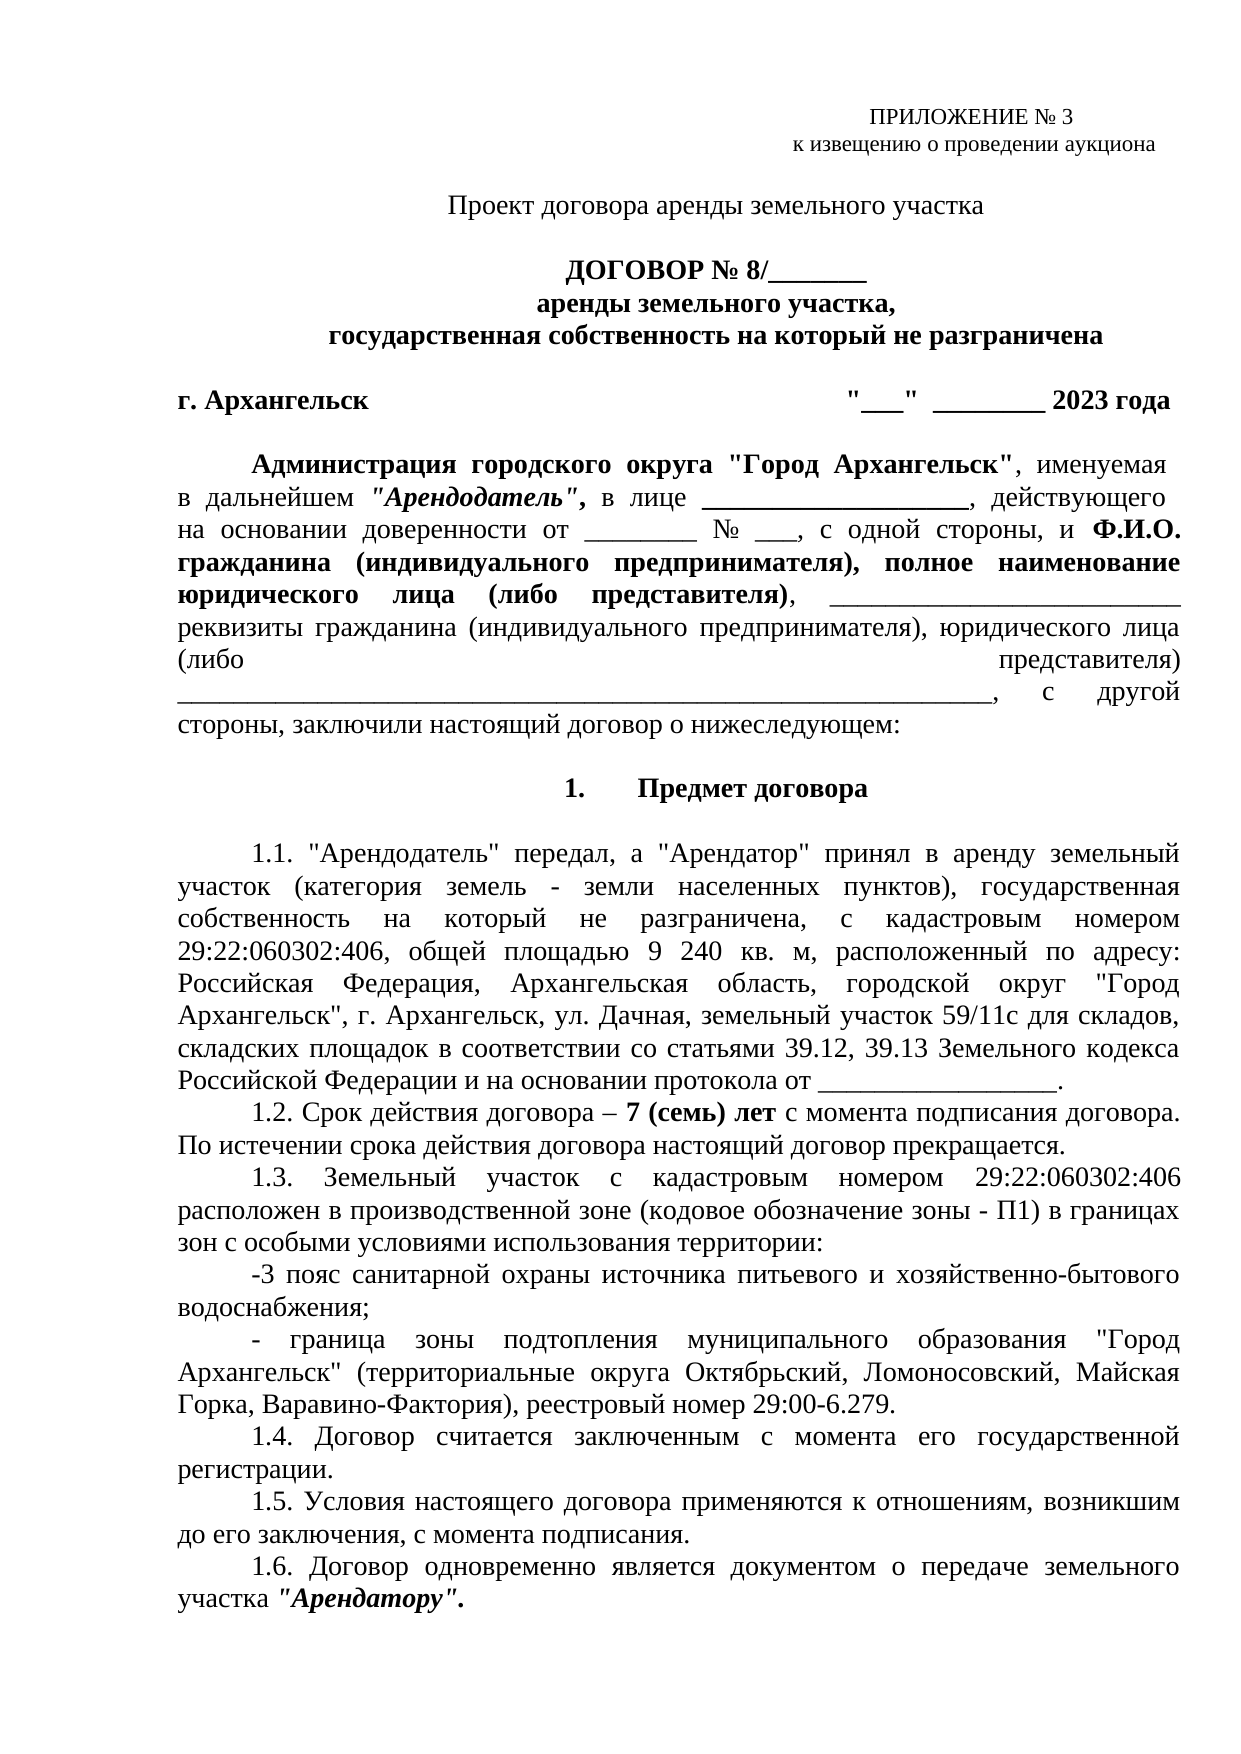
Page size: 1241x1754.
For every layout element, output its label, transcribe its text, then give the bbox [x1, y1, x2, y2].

text государственная собственность на который не разграничена [177, 318, 1181, 350]
text аренды земельного участка, [177, 286, 1181, 318]
text 1.2. Срок действия договора – 7 (семь) лет с момента подписания договора. По истечении срока действия договора настоящий договор прекращается. [177, 1096, 1181, 1160]
text 1.4. Договор считается заключенным с момента его государственной регистрации. [177, 1419, 1181, 1484]
text 1.1. "Арендодатель" передал, а "Арендатор" принял в аренду земельный участок (категория земель - земли населенных пунктов), государственная собственность на который не разграничена, с кадастровым номером 29:22:060302:406, общей площадью 9 240 кв. м, расположенный по адресу: Российская Федерация, Архангельская область, городской округ "Город Архангельск", г. Архангельск, ул. Дачная, земельный участок 59/11с для складов, складских площадок в соответствии со статьями 39.12, 39.13 Земельного кодекса Российской Федерации и на основании протокола от _________________. [177, 836, 1181, 1096]
text 1.3. Земельный участок с кадастровым номером 29:22:060302:406 расположен в производственной зоне (кодовое обозначение зоны - П1) в границах зон с особыми условиями использования территории: [177, 1160, 1181, 1257]
text -3 пояс санитарной охраны источника питьевого и хозяйственно-бытового водоснабжения; [177, 1257, 1181, 1322]
text ПРИЛОЖЕНИЕ № 3 к извещению о проведении аукциона [767, 103, 1181, 156]
text 1.5. Условия настоящего договора применяются к отношениям, возникшим до его заключения, с момента подписания. [177, 1484, 1181, 1549]
text Администрация городского округа "Город Архангельск", именуемая в дальнейшем "Арендодатель", в лице ___________________, действующего на основании доверенности от ________ № ___, с одной стороны, и Ф.И.О. гражданина (индивидуального предпринимателя), полное наименование юридического лица (либо представителя), _________________________ реквизиты гражданина (индивидуального предпринимателя), юридического лица (либо представителя) __________________________________________________________, с другой стороны, заключили настоящий договор о нижеследующем: [177, 448, 1181, 739]
text г. Архангельск "___" ________ 2023 года [177, 383, 1181, 415]
text ДОГОВОР № 8/_______ [177, 253, 1181, 286]
list Предмет договора [177, 772, 1181, 804]
text 1.6. Договор одновременно является документом о передаче земельного участка "Арендатору". [177, 1549, 1181, 1614]
text - граница зоны подтопления муниципального образования "Город Архангельск" (территориальные округа Октябрьский, Ломоносовский, Майская Горка, Варавино-Фактория), реестровый номер 29:00-6.279. [177, 1322, 1181, 1419]
text Проект договора аренды земельного участка [177, 188, 1181, 221]
